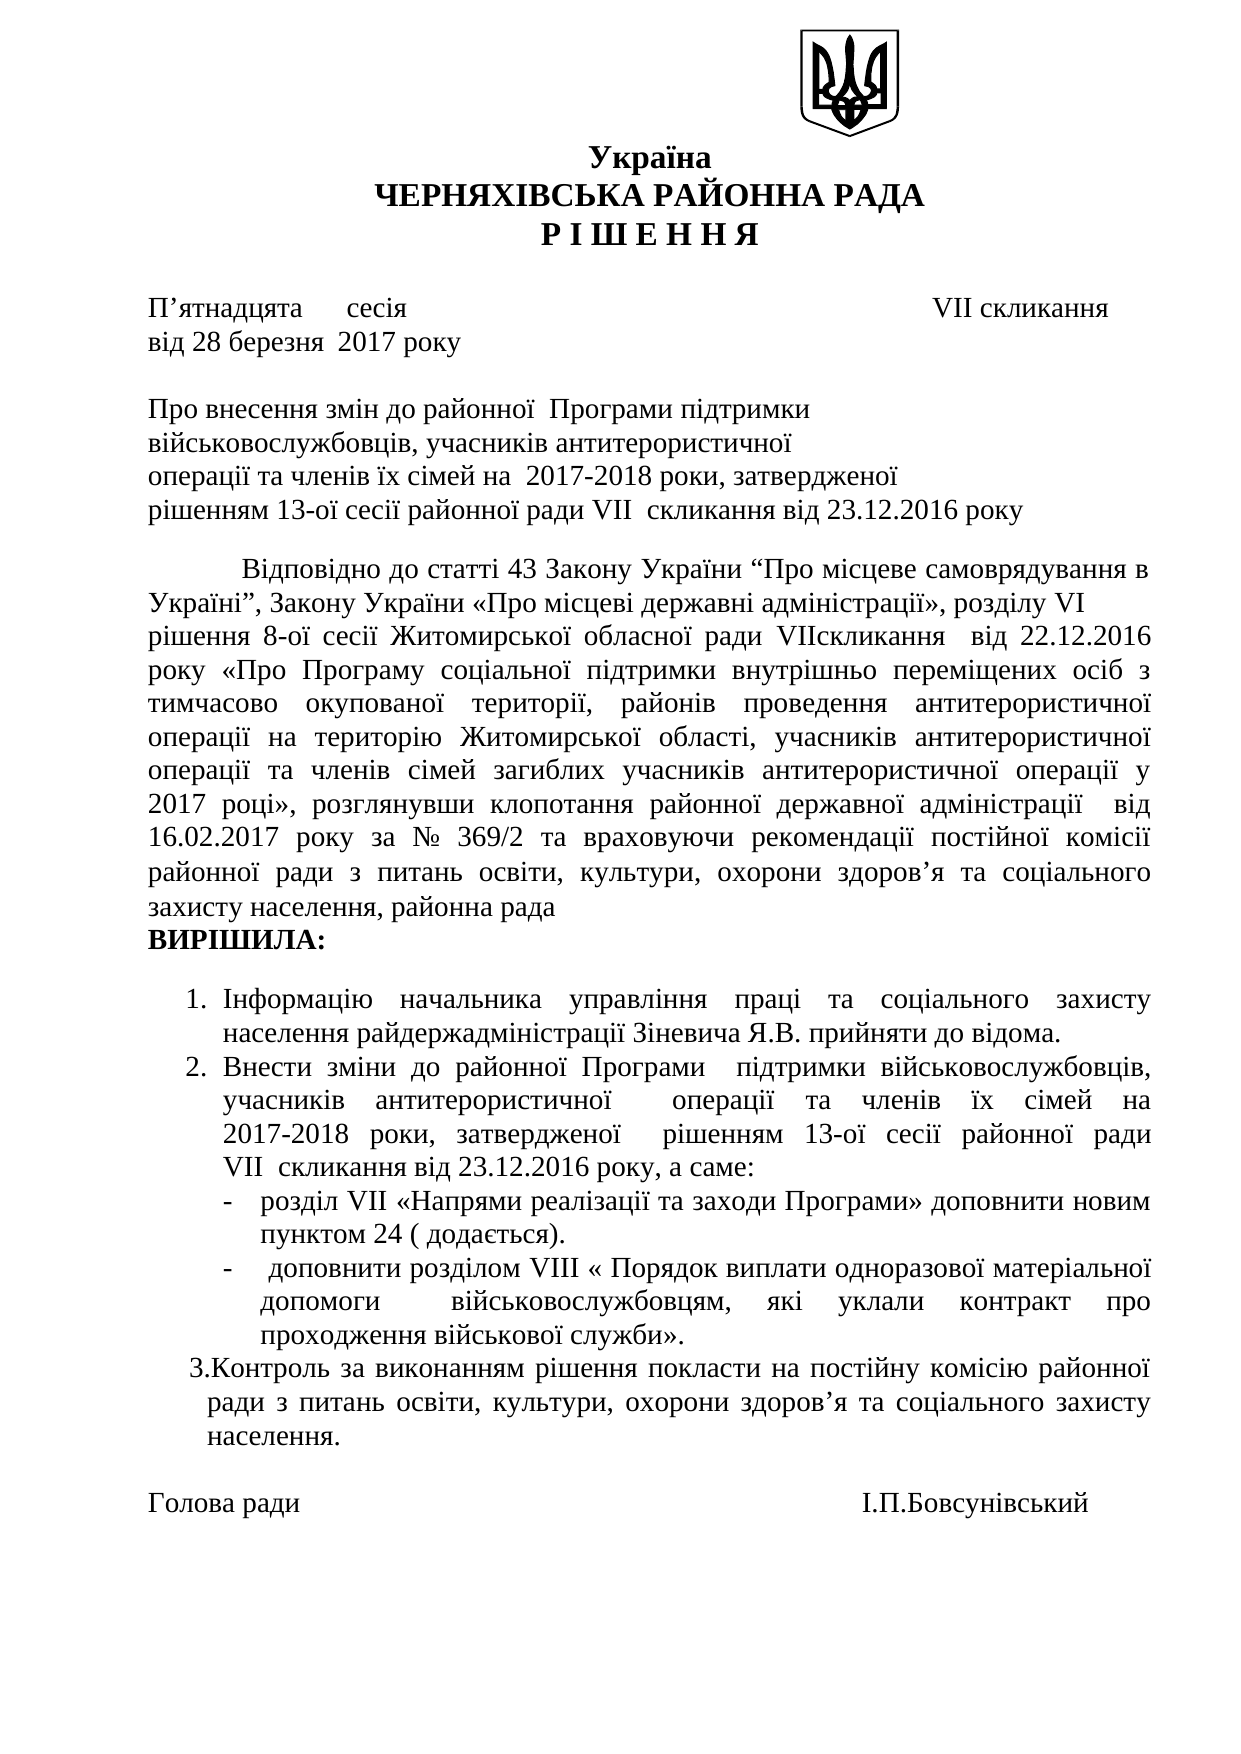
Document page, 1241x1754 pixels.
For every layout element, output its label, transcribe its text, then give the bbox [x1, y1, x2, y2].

text рішенням 13-ої сесії районної ради VII скликання від 23.12.2016 року [148, 492, 1150, 525]
list Внести зміни до районної Програми підтримки військовослужбовців, учасників антитерористичної операції та членів їх сімей на 2017-2018 роки, затвердженої рішенням 13-ої сесії районної ради VII скликання від 23.12.2016 року, а саме: [185, 1049, 1152, 1183]
list Інформацію начальника управління праці та соціального захисту населення райдержадміністрації Зіневича Я.В. прийняти до відома. [185, 982, 1152, 1049]
text Україна [148, 137, 1152, 176]
list Про внесення змін до районної Програми підтримки [148, 391, 1150, 425]
text Р І Ш Е Н Н Я [148, 214, 1152, 252]
text П’ятнадцята сесія VIІ скликання [148, 291, 1152, 324]
text рішення 8-ої сесії Житомирської обласної ради VIIскликання від 22.12.2016 року «Про Програму соціальної підтримки внутрішньо переміщених осіб з тимчасово окупованої території, районів проведення антитерористичної операції на територію Житомирської області, учасників антитерористичної операції та членів сімей загиблих учасників антитерористичної операції у 2017 році», розглянувши клопотання районної державної адміністрації від 16.02.2017 року за № 369/2 та враховуючи рекомендації постійної комісії районної ради з питань освіти, культури, охорони здоров’я та соціального захисту населення, районна рада [148, 618, 1152, 922]
text ВИРІШИЛА: [148, 922, 1152, 956]
list операції та членів їх сімей на 2017-2018 роки, затвердженої [148, 458, 1150, 492]
text 3.Контроль за виконанням рішення покласти на постійну комісію районної ради з питань освіти, культури, охорони здоров’я та соціального захисту населення. [148, 1351, 1152, 1451]
text ЧЕРНЯХІВСЬКА РАЙОННА РАДА [148, 176, 1152, 214]
text від 28 березня 2017 року [148, 324, 1152, 358]
text Голова ради І.П.Бовсунівський [148, 1485, 1152, 1518]
list військовослужбовців, учасників антитерористичної [148, 425, 1150, 458]
list доповнити розділом VIII « Порядок виплати одноразової матеріальної допомоги військовослужбовцям, які уклали контракт про проходження військової служби». [223, 1250, 1152, 1351]
text Відповідно до статті 43 Закону України “Про місцеве самоврядування в Україні”, Закону України «Про місцеві державні адміністрації», розділу VI [148, 551, 1152, 618]
list розділ VII «Напрями реалізації та заходи Програми» доповнити новим пунктом 24 ( додається). [223, 1183, 1152, 1250]
